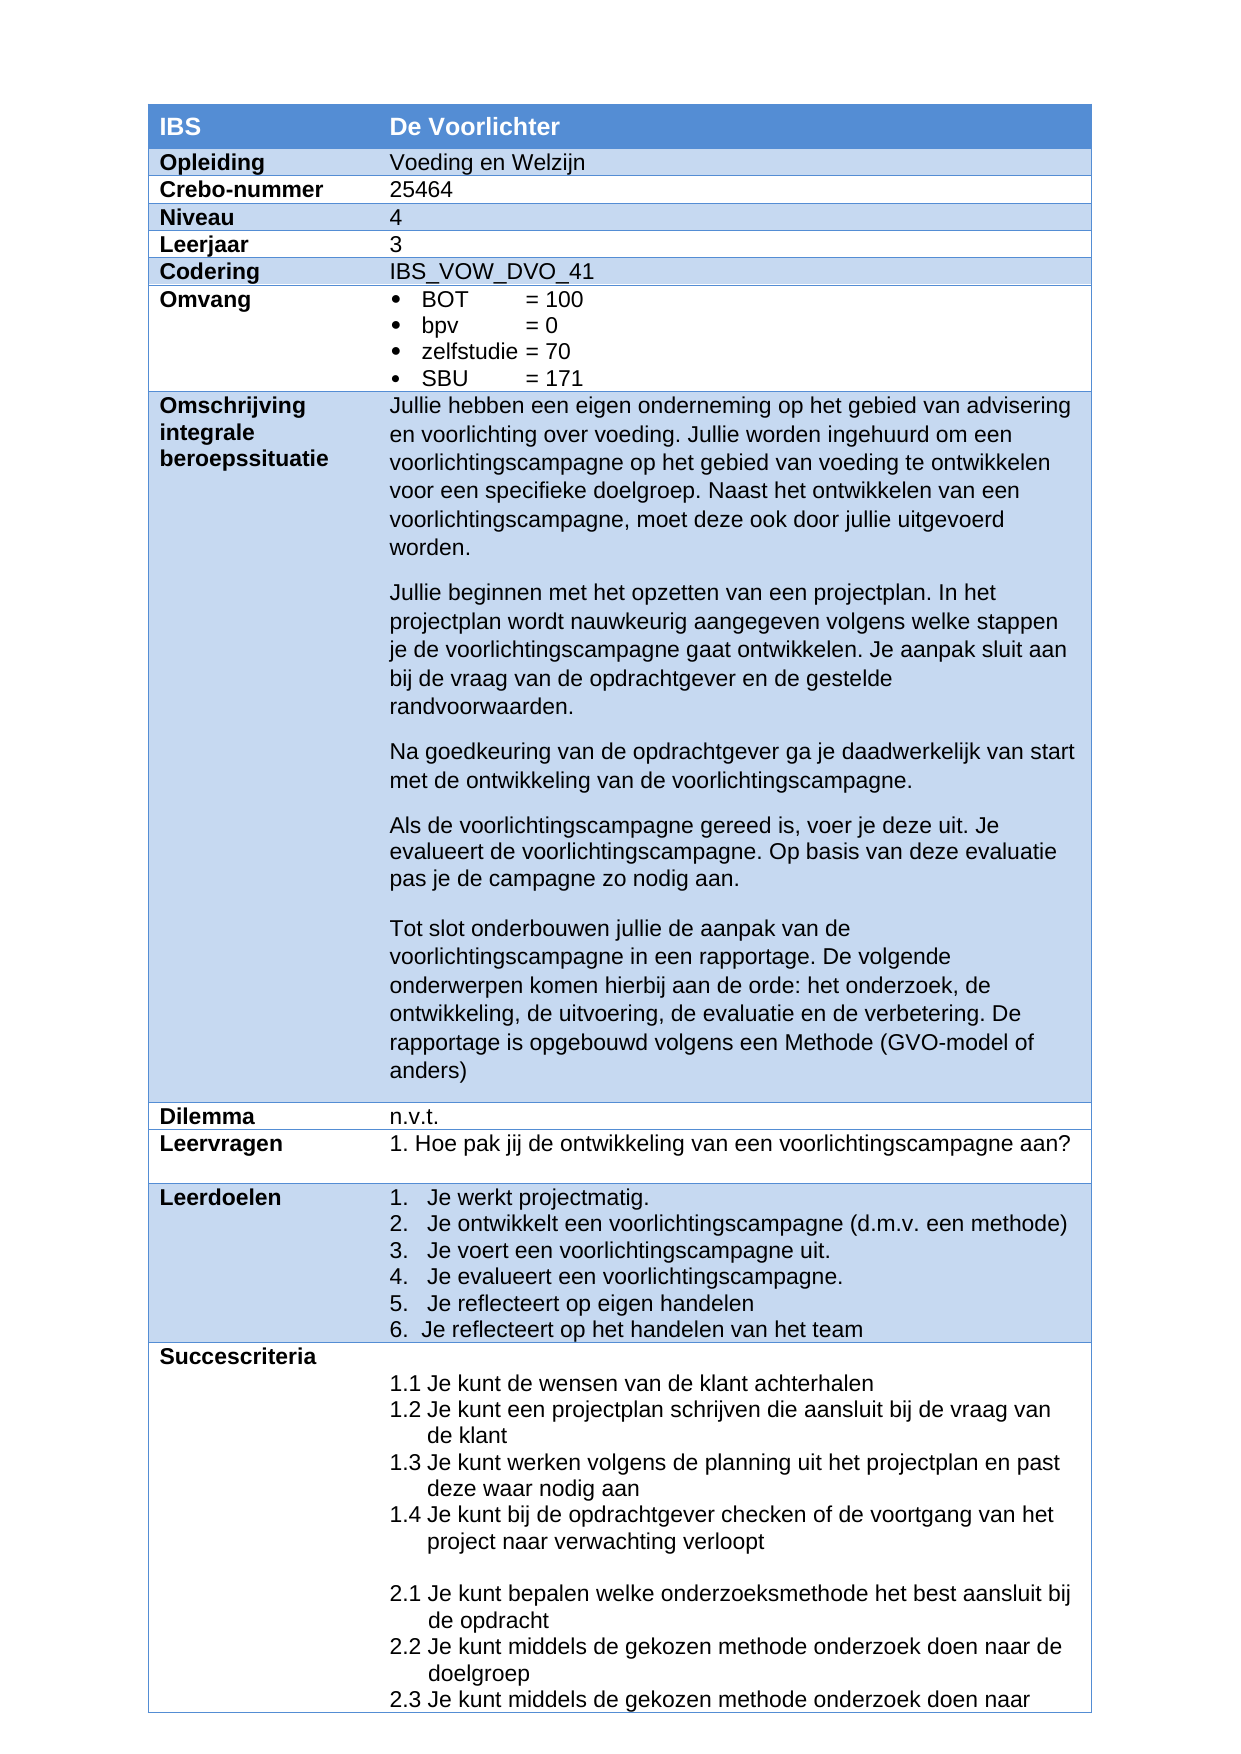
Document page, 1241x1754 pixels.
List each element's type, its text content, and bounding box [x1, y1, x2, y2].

table_cell Niveau [149, 204, 378, 230]
table_cell IBS_VOW_DVO_41 [378, 258, 1091, 284]
table_cell 1. Hoe pak jij de ontwikkeling van een voorlichtingscampagne aan? [378, 1130, 1091, 1183]
table_header De Voorlichter [379, 105, 1091, 148]
table_cell Leerdoelen [149, 1184, 378, 1342]
table_cell Succescriteria [149, 1343, 378, 1712]
table_cell Crebo-nummer [149, 176, 378, 202]
table_cell Omschrijving integrale beroepssituatie [149, 392, 378, 1102]
table_cell Je werkt projectmatig. Je ontwikkelt een voorlichtingscampagne (d.m.v. een methode) Je voert een voorlichtingscampagne uit. Je evalueert een voorlichtingscampagne. Je reflecteert op eigen handelen 6. Je reflecteert op het handelen van het team [378, 1184, 1091, 1342]
table_cell Opleiding [149, 149, 378, 175]
table_cell Leervragen [149, 1130, 378, 1183]
table_cell 25464 [378, 176, 1091, 202]
table_cell Omvang [149, 286, 378, 391]
table_cell n.v.t. [378, 1103, 1091, 1129]
table_cell Dilemma [149, 1103, 378, 1129]
table_cell 3 [378, 231, 1091, 257]
table_cell Voeding en Welzijn [378, 149, 1091, 175]
table_header IBS [149, 105, 378, 148]
table_cell Jullie hebben een eigen onderneming op het gebied van advisering en voorlichting over voeding. Jullie worden ingehuurd om een voorlichtingscampagne op het gebied van voeding te ontwikkelen voor een specifieke doelgroep. Naast het ontwikkelen van een voorlichtingscampagne, moet deze ook door jullie uitgevoerd worden. Jullie beginnen met het opzetten van een projectplan. In het projectplan wordt nauwkeurig aangegeven volgens welke stappen je de voorlichtingscampagne gaat ontwikkelen. Je aanpak sluit aan bij de vraag van de opdrachtgever en de gestelde randvoorwaarden. Na goedkeuring van de opdrachtgever ga je daadwerkelijk van start met de ontwikkeling van de voorlichtingscampagne. Als de voorlichtingscampagne gereed is, voer je deze uit. Je evalueert de voorlichtingscampagne. Op basis van deze evaluatie pas je de campagne zo nodig aan. Tot slot onderbouwen jullie de aanpak van de voorlichtingscampagne in een rapportage. De volgende onderwerpen komen hierbij aan de orde: het onderzoek, de ontwikkeling, de uitvoering, de evaluatie en de verbetering. De rapportage is opgebouwd volgens een Methode (GVO-model of anders) [378, 392, 1091, 1102]
table_cell 4 [378, 204, 1091, 230]
table_cell BOT = 100 bpv = 0 zelfstudie = 70 SBU = 171 [378, 286, 1091, 391]
table_cell Codering [149, 258, 378, 284]
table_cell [378, 1343, 1091, 1712]
table_cell Leerjaar [149, 231, 378, 257]
